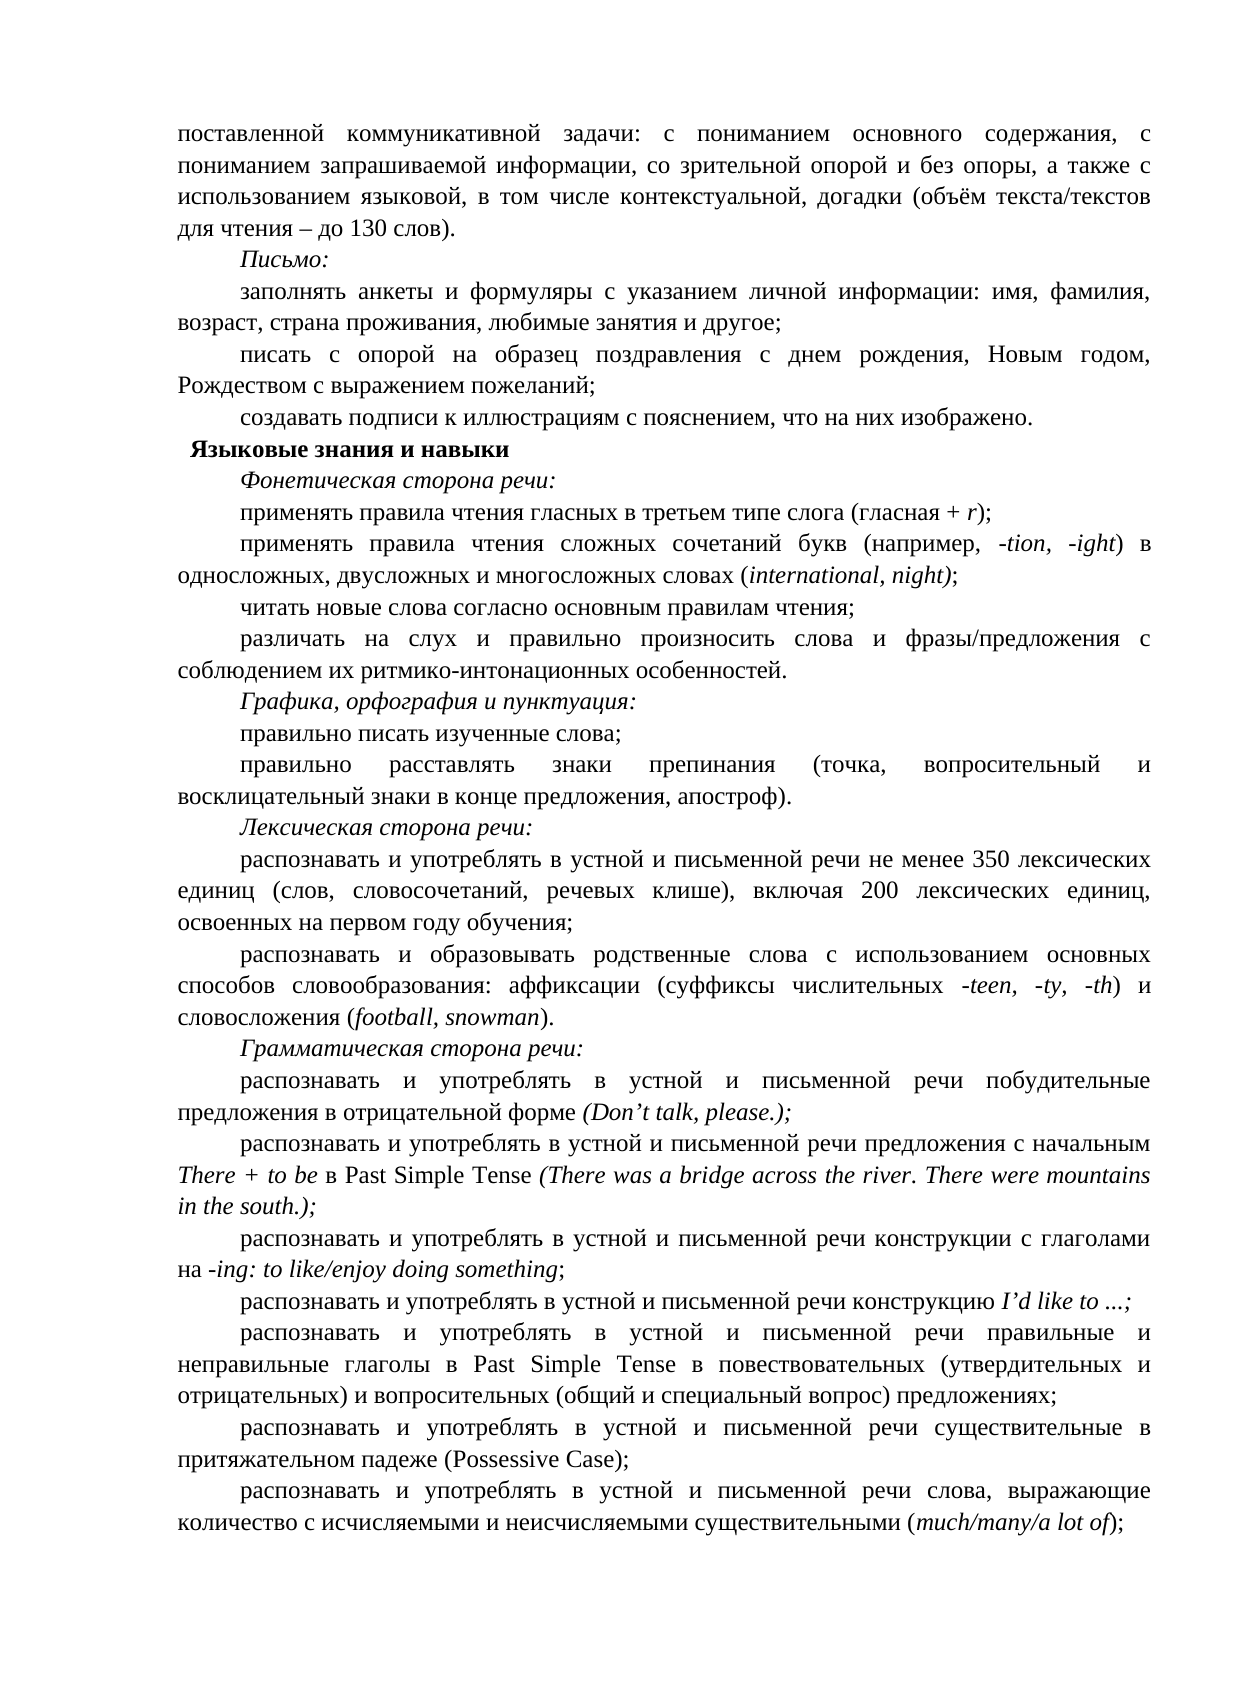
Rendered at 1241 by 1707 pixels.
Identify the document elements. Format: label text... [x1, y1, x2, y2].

text распознавать и употреблять в устной и письменной речи не менее 350 лексических единиц (слов, словосочетаний, речевых клише), включая 200 лексических единиц, освоенных на первом году обучения; [177, 844, 1152, 936]
text правильно писать изученные слова; [177, 718, 1152, 747]
text распознавать и употреблять в устной и письменной речи конструкции с глаголами на -ing: to like/enjoy doing something; [177, 1223, 1152, 1283]
text Языковые знания и навыки [190, 434, 1152, 462]
text распознавать и употреблять в устной и письменной речи слова, выражающие количество с исчисляемыми и неисчисляемыми существительными (much/many/a lot of); [177, 1475, 1152, 1536]
text различать на слух и правильно произносить слова и фразы/предложения с соблюдением их ритмико-интонационных особенностей. [177, 623, 1152, 683]
text распознавать и употреблять в устной и письменной речи предложения с начальным There + to be в Past Simple Tense (There was a bridge across the river. There were mountains in the south.); [177, 1128, 1152, 1220]
text правильно расставлять знаки препинания (точка, вопросительный и восклицательный знаки в конце предложения, апостроф). [177, 749, 1152, 810]
text распознавать и образовывать родственные слова с использованием основных способов словообразования: аффиксации (суффиксы числительных -teen, -ty, -th) и словосложения (football, snowman). [177, 939, 1152, 1031]
text Графика, орфография и пунктуация: [177, 686, 1152, 715]
text распознавать и употреблять в устной и письменной речи конструкцию I’d like to ...; [177, 1286, 1152, 1315]
text заполнять анкеты и формуляры с указанием личной информации: имя, фамилия, возраст, страна проживания, любимые занятия и другое; [177, 276, 1152, 336]
text Лексическая сторона речи: [177, 812, 1152, 841]
text читать новые слова согласно основным правилам чтения; [177, 592, 1152, 620]
text распознавать и употреблять в устной и письменной речи побудительные предложения в отрицательной форме (Don’t talk, please.); [177, 1065, 1152, 1125]
text Грамматическая сторона речи: [177, 1033, 1152, 1062]
text создавать подписи к иллюстрациям с пояснением, что на них изображено. [177, 402, 1152, 431]
text Письмо: [177, 244, 1152, 273]
text распознавать и употреблять в устной и письменной речи правильные и неправильные глаголы в Past Simple Tense в повествовательных (утвердительных и отрицательных) и вопросительных (общий и специальный вопрос) предложениях; [177, 1317, 1152, 1409]
text писать с опорой на образец поздравления с днем рождения, Новым годом, Рождеством с выражением пожеланий; [177, 339, 1152, 399]
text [177, 118, 1152, 242]
text применять правила чтения гласных в третьем типе слога (гласная + r); [177, 497, 1152, 526]
text распознавать и употреблять в устной и письменной речи существительные в притяжательном падеже (Possessive Case); [177, 1412, 1152, 1472]
text применять правила чтения сложных сочетаний букв (например, -tion, -ight) в односложных, двусложных и многосложных словах (international, night); [177, 528, 1152, 589]
text Фонетическая сторона речи: [177, 465, 1152, 494]
